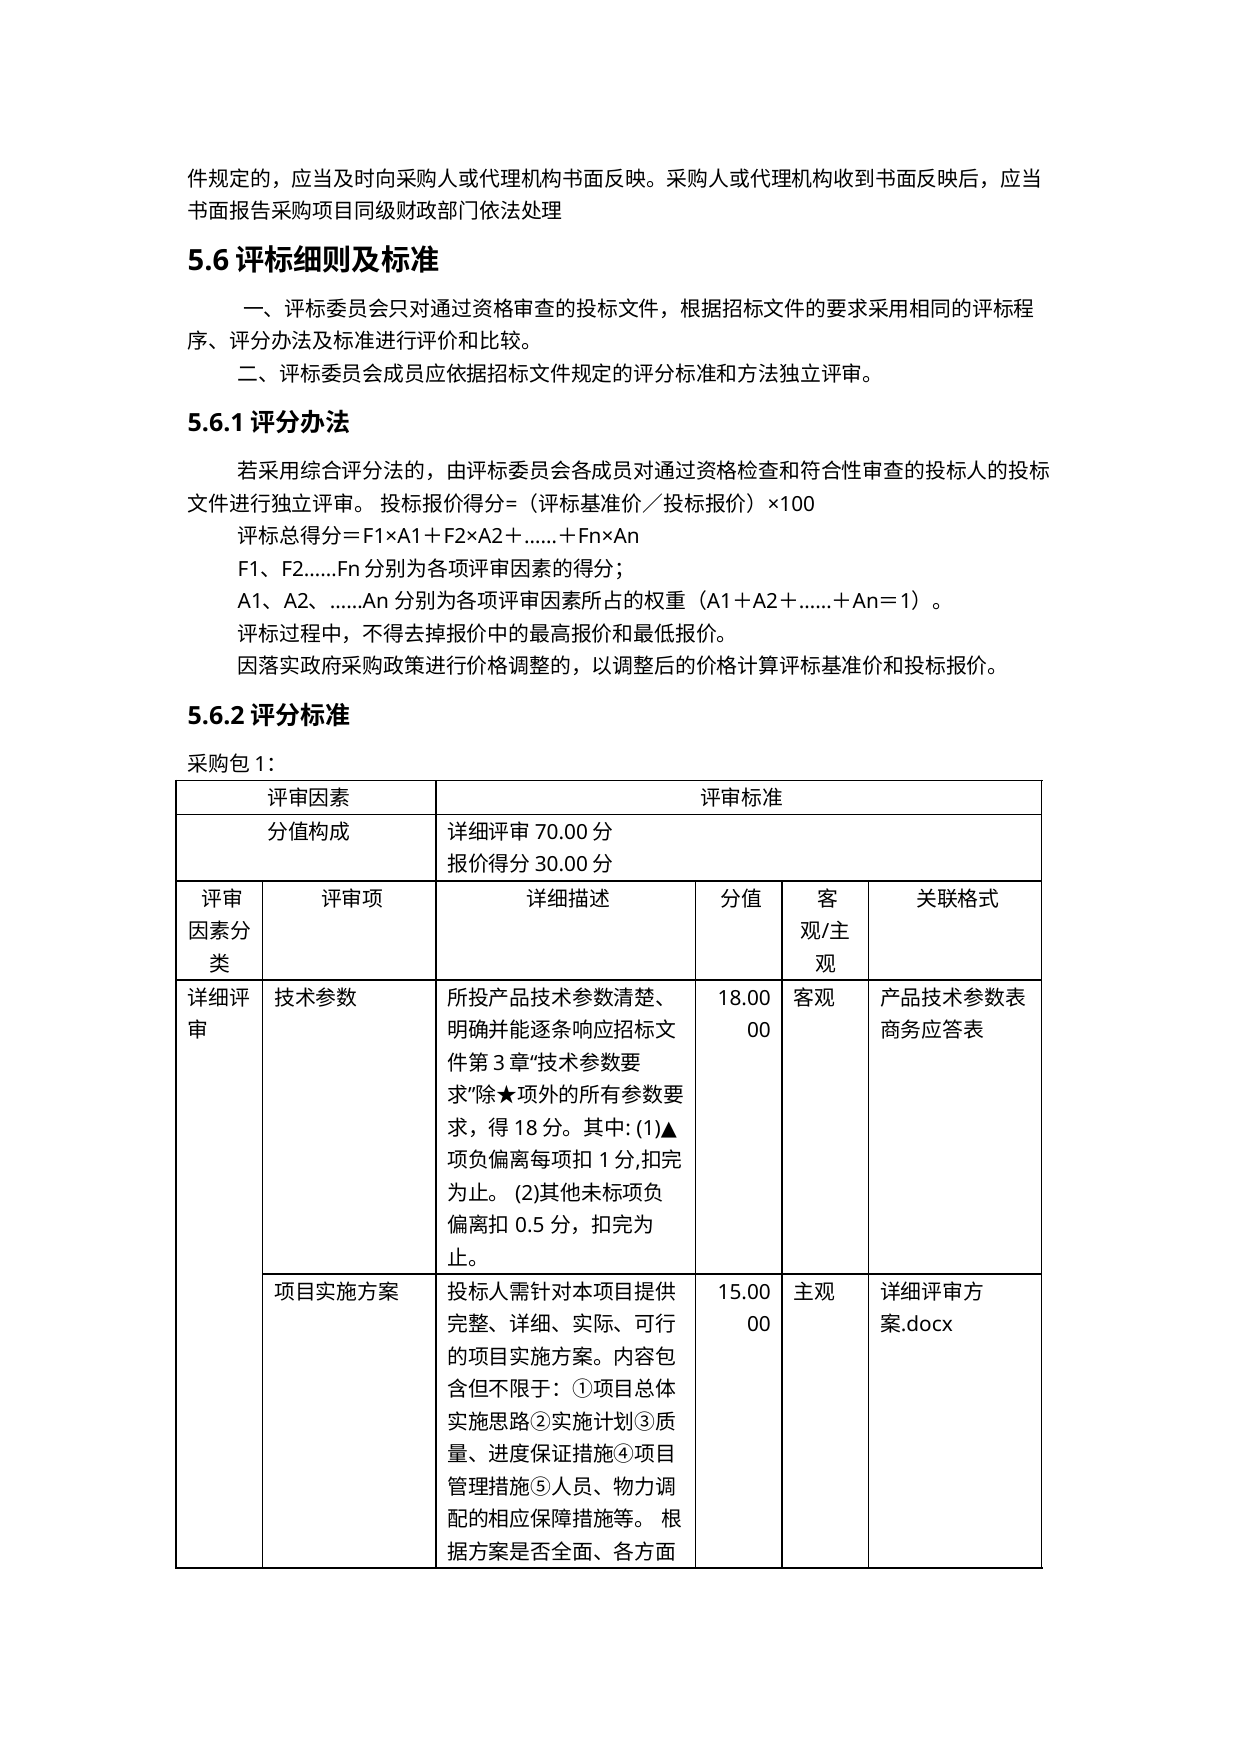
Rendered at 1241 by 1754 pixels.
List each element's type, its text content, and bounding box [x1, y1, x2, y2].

text 若采用综合评分法的，由评标委员会各成员对通过资格检查和符合性审查的投标人的投标文件进行独立评审。 投标报价得分=（评标基准价／投标报价）×100 [187, 454, 1053, 519]
text 因落实政府采购政策进行价格调整的，以调整后的价格计算评标基准价和投标报价。 [187, 649, 1053, 682]
text F1、F2……Fn分别为各项评审因素的得分； [187, 552, 1053, 584]
table_cell 18.0000 [696, 981, 781, 1273]
table_cell 关联格式 [869, 882, 1041, 979]
table_header 评审因素 [177, 781, 435, 813]
table_cell 详细描述 [437, 882, 695, 979]
table_cell 详细评审方案.docx [869, 1275, 1041, 1567]
text 评标总得分＝F1×A1＋F2×A2＋……＋Fn×An [187, 519, 1053, 552]
table_cell 详细评审 [177, 981, 262, 1567]
text 二、评标委员会成员应依据招标文件规定的评分标准和方法独立评审。 [187, 357, 1053, 389]
table_cell 项目实施方案 [263, 1275, 435, 1567]
text 5.6.2评分标准 [187, 682, 1053, 747]
table_cell 评审因素分类 [177, 882, 262, 979]
table_cell 技术参数 [263, 981, 435, 1273]
text 5.6.1评分办法 [187, 389, 1053, 454]
table_cell 评审项 [263, 882, 435, 979]
table_cell 分值 [696, 882, 781, 979]
text 5.6评标细则及标准 [187, 227, 1053, 292]
table_cell 所投产品技术参数清楚、明确并能逐条响应招标文件第3章“技术参数要求”除★项外的所有参数要求，得18分。其中: (1)▲项负偏离每项扣 1分,扣完为止。 (2)其他未标项负偏离扣 0.5 分，扣完为止。 [437, 981, 695, 1273]
table_cell 详细评审70.00分 报价得分30.00分 [437, 815, 1041, 880]
table_cell 产品技术参数表 商务应答表 [869, 981, 1041, 1273]
table_cell 分值构成 [177, 815, 435, 880]
text 一、评标委员会只对通过资格审查的投标文件，根据招标文件的要求采用相同的评标程序、评分办法及标准进行评价和比较。 [187, 292, 1053, 357]
table_cell 主观 [783, 1275, 868, 1567]
table_cell 客观 [783, 981, 868, 1273]
text A1、A2、……An 分别为各项评审因素所占的权重（A1＋A2＋……＋An＝1）。 [187, 584, 1053, 617]
table_cell 15.0000 [696, 1275, 781, 1567]
table_header 评审标准 [437, 781, 1041, 813]
table_cell 客观/主观 [783, 882, 868, 979]
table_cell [437, 1275, 695, 1567]
text 采购包1： [187, 747, 1053, 779]
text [187, 162, 1053, 227]
text 评标过程中，不得去掉报价中的最高报价和最低报价。 [187, 617, 1053, 649]
